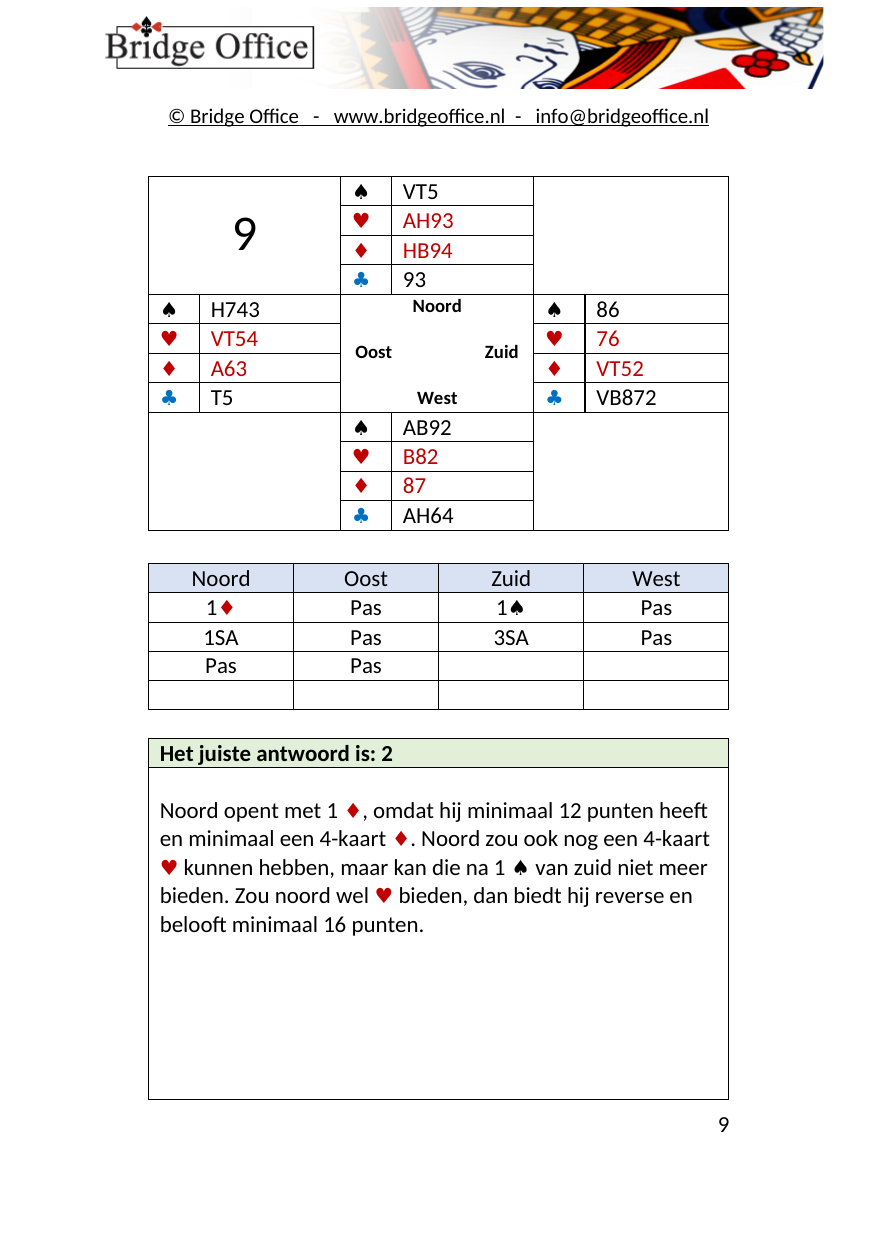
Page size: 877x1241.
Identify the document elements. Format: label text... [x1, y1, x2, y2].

table_cell 93 [392, 265, 533, 294]
table_cell [534, 383, 584, 412]
table_cell [341, 236, 391, 264]
table_cell [341, 472, 391, 500]
table_cell VT52 [586, 354, 728, 382]
table_cell [534, 413, 728, 529]
table_header VT5 [392, 177, 533, 205]
table_cell 3SA [439, 623, 583, 651]
table_cell 1♦ [149, 593, 293, 622]
table_cell HB94 [392, 236, 533, 264]
table_header Zuid [439, 564, 583, 592]
table_cell [341, 501, 391, 529]
table_header Oost [294, 564, 438, 592]
table_cell Pas [294, 623, 438, 651]
table_cell [294, 681, 438, 709]
table_cell [149, 354, 199, 382]
table_cell [149, 681, 293, 709]
table_cell Pas [584, 623, 728, 651]
table_header Het juiste antwoord is: 2 [149, 739, 728, 767]
table_cell 1♠ [439, 593, 583, 622]
table_cell [149, 295, 199, 323]
picture [78, 7, 824, 89]
table_cell AH64 [392, 501, 533, 529]
table_cell [149, 383, 199, 412]
table_cell Noord opent met 1 ♦, omdat hij minimaal 12 punten heeft en minimaal een 4-kaart ♦. Noord zou ook nog een 4-kaart ♥ kunnen hebben, maar kan die na 1 ♠ van zuid niet meer bieden. Zou noord wel ♥ bieden, dan biedt hij reverse en belooft minimaal 16 punten. [149, 768, 728, 1099]
table_cell 87 [392, 472, 533, 500]
table_cell Pas [294, 593, 438, 622]
table_cell [341, 265, 391, 294]
table_cell [534, 354, 584, 382]
table_cell [149, 324, 199, 353]
table_cell [584, 652, 728, 680]
table_cell A63 [200, 354, 340, 382]
table_cell AH93 [392, 206, 533, 235]
table_header Noord [149, 564, 293, 592]
table_header 9 [149, 177, 340, 294]
table_cell [534, 295, 584, 323]
table_cell [534, 324, 584, 353]
table_cell 86 [586, 295, 728, 323]
table_cell [149, 413, 340, 529]
table_cell T5 [200, 383, 340, 412]
table_cell [341, 413, 391, 441]
table_cell Pas [149, 652, 293, 680]
table_cell VT54 [200, 324, 340, 353]
table_cell Pas [584, 593, 728, 622]
table_cell 1SA [149, 623, 293, 651]
table_cell [341, 442, 391, 471]
table_cell [439, 652, 583, 680]
table_cell B82 [392, 442, 533, 471]
table_cell 76 [586, 324, 728, 353]
table_cell Noord Oost Zuid West [341, 295, 533, 412]
table_header West [584, 564, 728, 592]
table_cell VB872 [586, 383, 728, 412]
table_cell [341, 206, 391, 235]
table_cell H743 [200, 295, 340, 323]
table_header [341, 177, 391, 205]
table_cell AB92 [392, 413, 533, 441]
table_cell [584, 681, 728, 709]
table_cell [439, 681, 583, 709]
table_cell Pas [294, 652, 438, 680]
table_header [534, 177, 728, 294]
